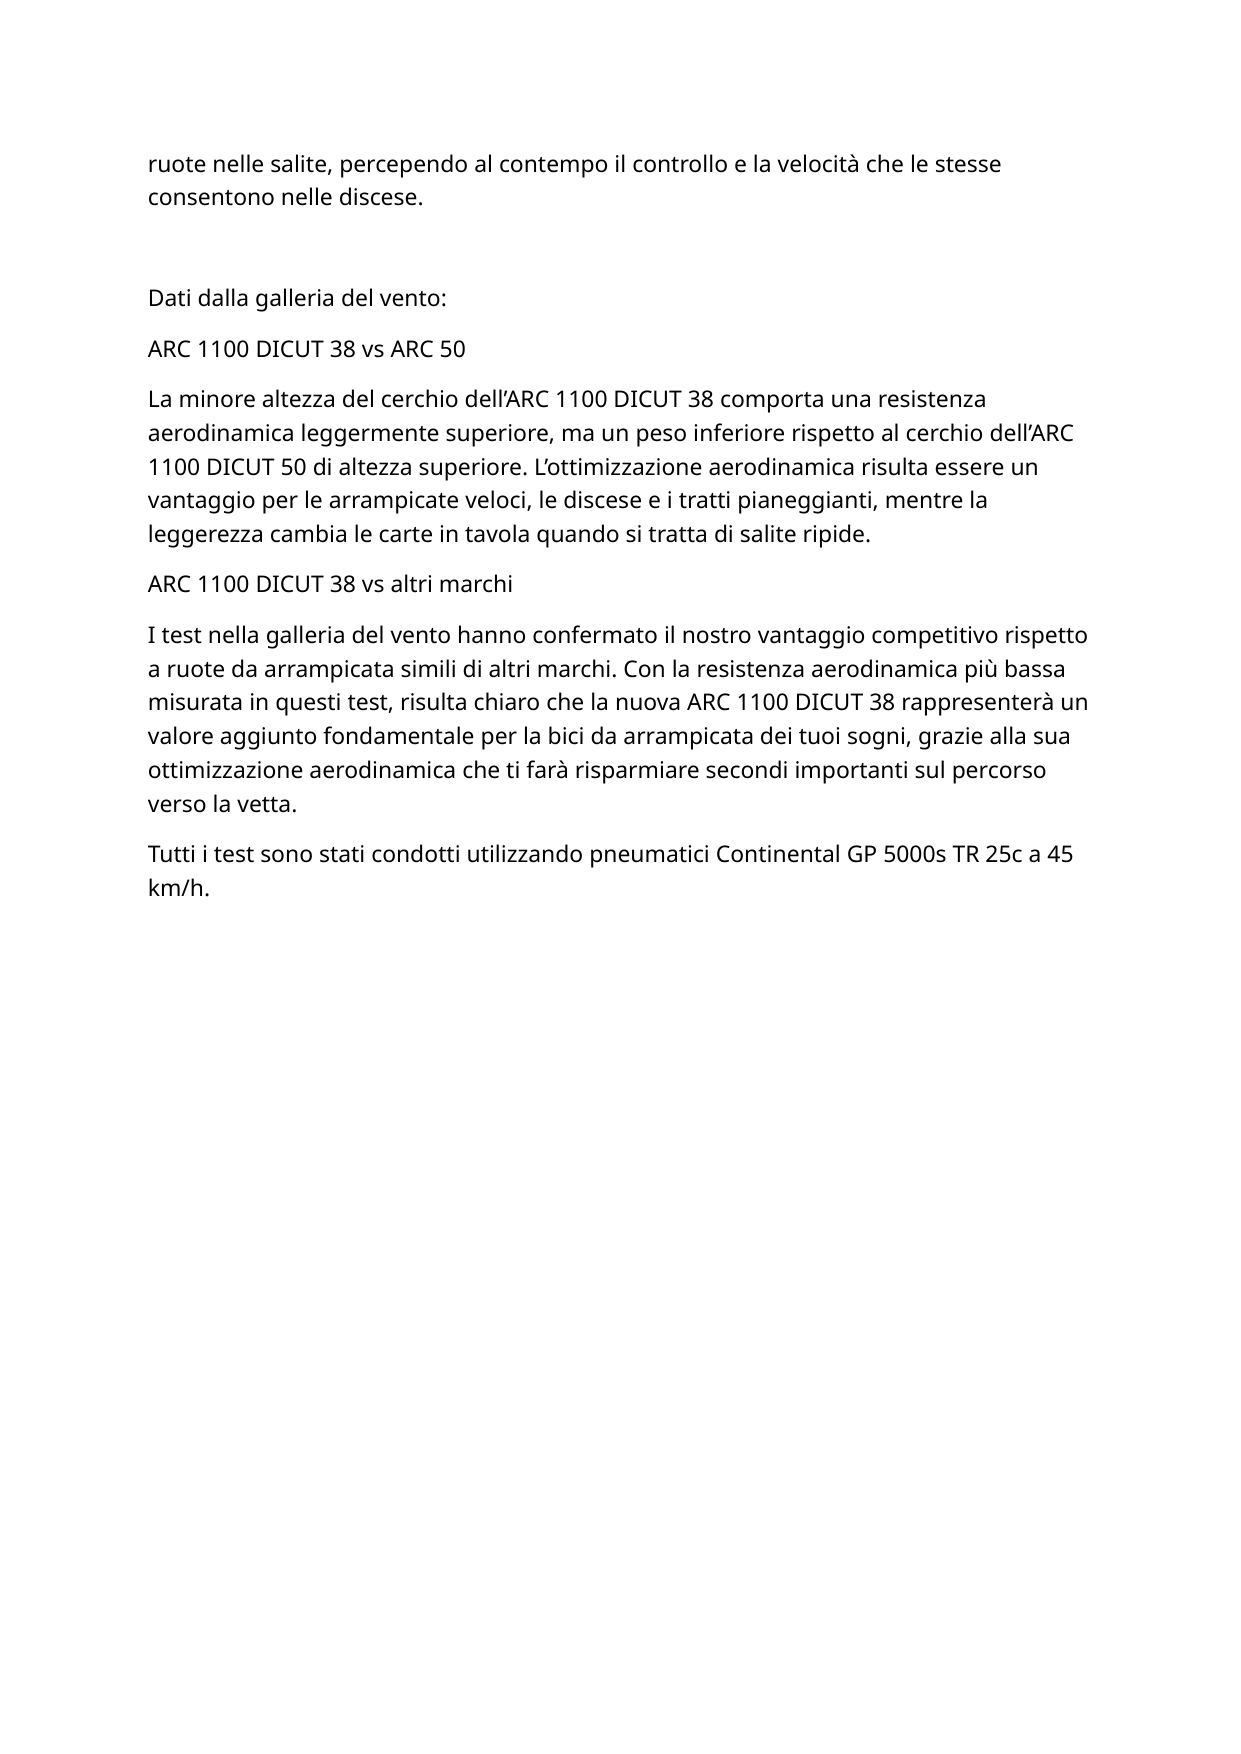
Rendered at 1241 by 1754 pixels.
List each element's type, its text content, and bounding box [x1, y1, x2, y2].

text ARC 1100 DICUT 38 vs altri marchi [148, 568, 1093, 600]
text I test nella galleria del vento hanno confermato il nostro vantaggio competitivo rispetto a ruote da arrampicata simili di altri marchi. Con la resistenza aerodinamica più bassa misurata in questi test, risulta chiaro che la nuova ARC 1100 DICUT 38 rappresenterà un valore aggiunto fondamentale per la bici da arrampicata dei tuoi sogni, grazie alla sua ottimizzazione aerodinamica che ti farà risparmiare secondi importanti sul percorso verso la vetta. [148, 619, 1093, 819]
text Dati dalla galleria del vento: [148, 282, 1093, 313]
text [148, 148, 1093, 213]
text La minore altezza del cerchio dell’ARC 1100 DICUT 38 comporta una resistenza aerodinamica leggermente superiore, ma un peso inferiore rispetto al cerchio dell’ARC 1100 DICUT 50 di altezza superiore. L’ottimizzazione aerodinamica risulta essere un vantaggio per le arrampicate veloci, le discese e i tratti pianeggianti, mentre la leggerezza cambia le carte in tavola quando si tratta di salite ripide. [148, 383, 1093, 549]
text ARC 1100 DICUT 38 vs ARC 50 [148, 333, 1093, 364]
text Tutti i test sono stati condotti utilizzando pneumatici Continental GP 5000s TR 25c a 45 km/h. [148, 838, 1093, 903]
